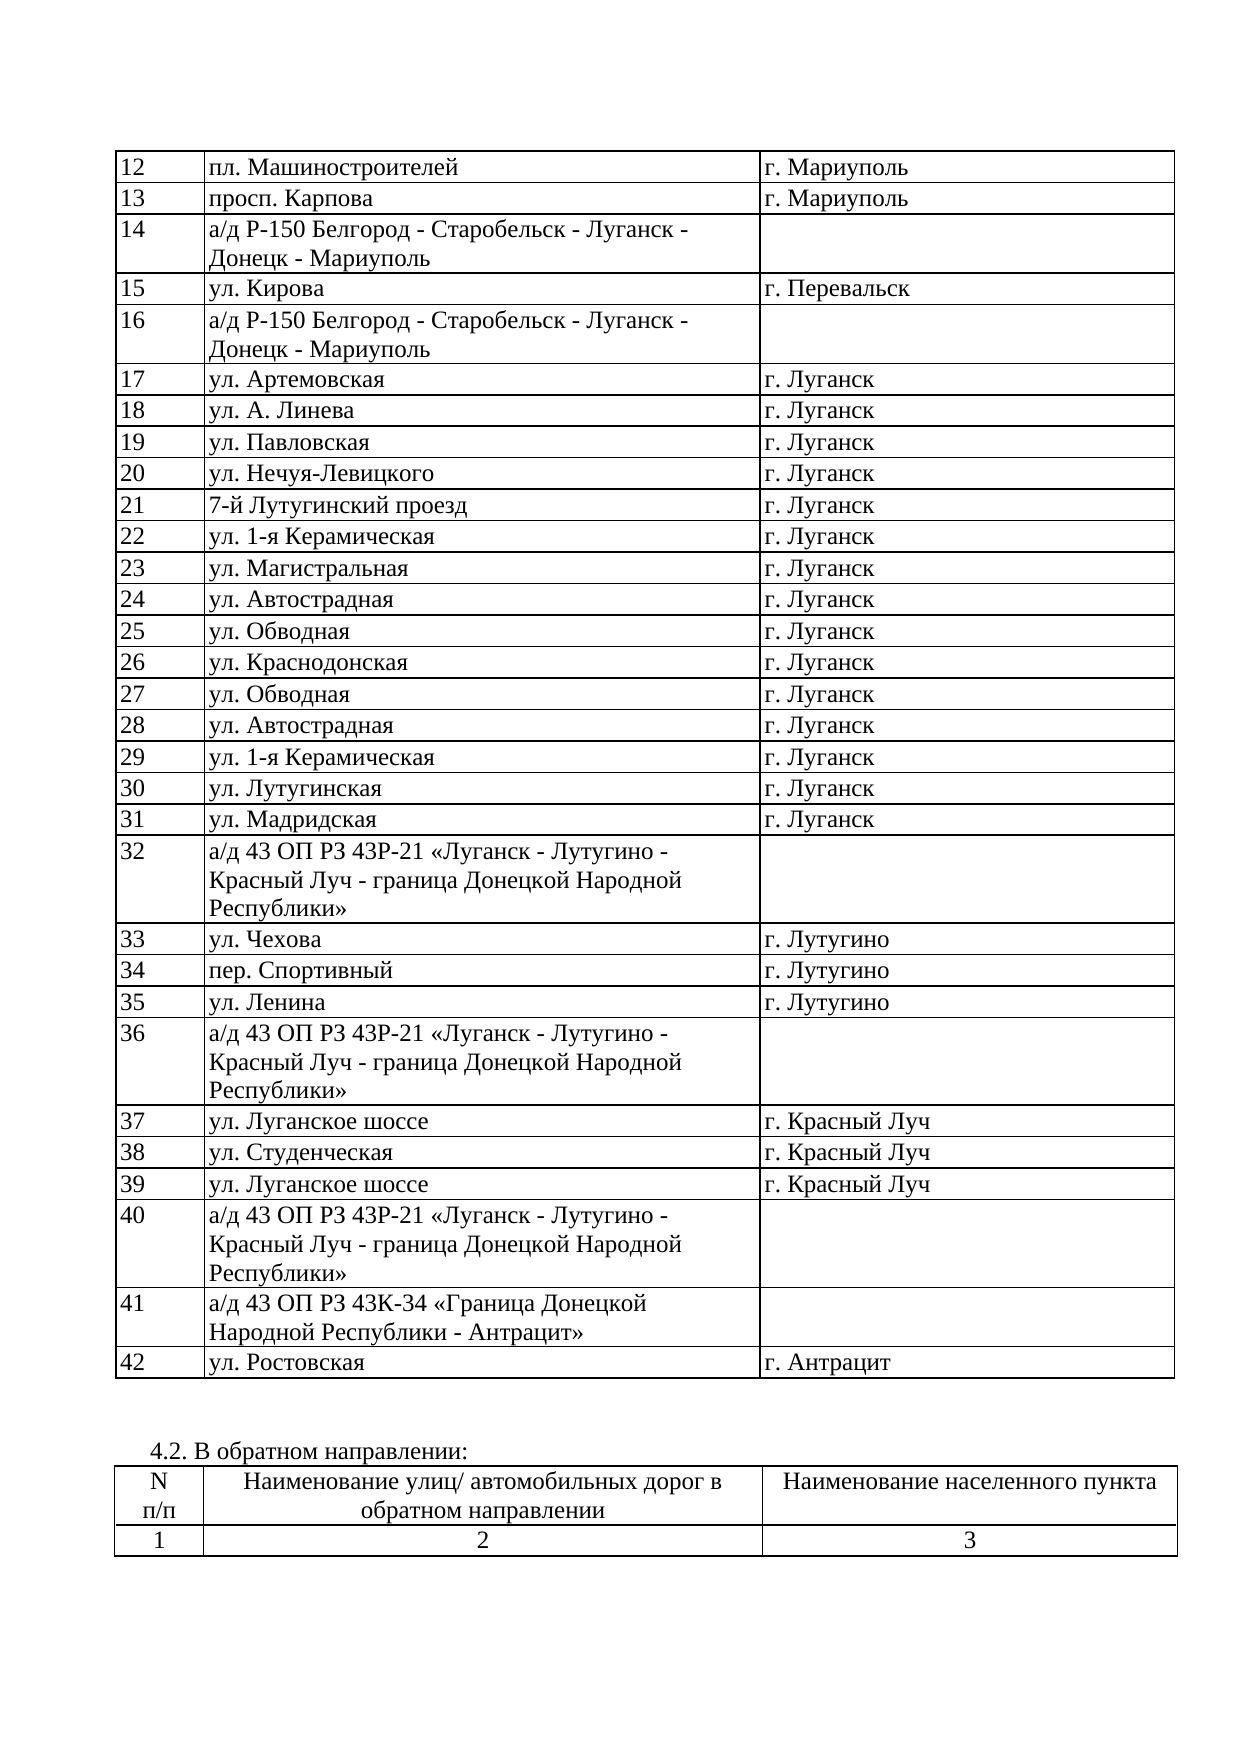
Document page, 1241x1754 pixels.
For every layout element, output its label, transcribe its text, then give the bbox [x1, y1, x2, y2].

table_cell [761, 305, 1174, 362]
table_cell [761, 215, 1174, 272]
table_cell ул. Автострадная [205, 584, 759, 614]
table_cell ул. Ростовская [205, 1347, 759, 1377]
table_cell 36 [117, 1018, 204, 1104]
table_cell 13 [117, 183, 204, 213]
table_cell 39 [117, 1169, 204, 1199]
table_cell г. Красный Луч [761, 1106, 1174, 1136]
table_cell г. Луганск [761, 584, 1174, 614]
table_cell г. Лутугино [761, 987, 1174, 1017]
table_header Наименование населенного пункта [763, 1467, 1177, 1524]
table_cell 35 [117, 987, 204, 1017]
table_cell г. Луганск [761, 521, 1174, 551]
table_cell г. Луганск [761, 364, 1174, 394]
table_cell г. Луганск [761, 490, 1174, 520]
table_cell 18 [117, 396, 204, 425]
table_cell г. Луганск [761, 773, 1174, 803]
table_cell 26 [117, 647, 204, 677]
table_cell ул. Мадридская [205, 805, 759, 834]
table_cell г. Луганск [761, 616, 1174, 646]
table_cell а/д Р-150 Белгород - Старобельск - Луганск - Донецк - Мариуполь [205, 215, 759, 272]
table_cell ул. Луганское шоссе [205, 1106, 759, 1136]
table_cell г. Красный Луч [761, 1169, 1174, 1199]
table_cell ул. Ленина [205, 987, 759, 1017]
table_cell г. Луганск [761, 647, 1174, 677]
table_cell [761, 1288, 1174, 1346]
table_cell 29 [117, 742, 204, 771]
table_cell 7-й Лутугинский проезд [205, 490, 759, 520]
table_cell а/д 43 ОП РЗ 43К-34 «Граница Донецкой Народной Республики - Антрацит» [205, 1288, 759, 1346]
table_cell ул. Павловская [205, 427, 759, 457]
table_cell ул. 1-я Керамическая [205, 521, 759, 551]
table_cell 1 [115, 1525, 203, 1555]
table_cell 27 [117, 679, 204, 708]
table_cell г. Мариуполь [761, 183, 1174, 213]
table_cell а/д Р-150 Белгород - Старобельск - Луганск - Донецк - Мариуполь [205, 305, 759, 362]
table_cell ул. Лутугинская [205, 773, 759, 803]
table_cell г. Лутугино [761, 955, 1174, 985]
table_cell ул. Нечуя-Левицкого [205, 458, 759, 488]
table_cell [761, 1018, 1174, 1104]
table_cell г. Луганск [761, 679, 1174, 708]
table_cell 3 [763, 1524, 1177, 1555]
table_cell ул. Луганское шоссе [205, 1169, 759, 1199]
table_cell г. Луганск [761, 427, 1174, 457]
table_cell ул. Студенческая [205, 1137, 759, 1167]
table_cell г. Мариуполь [761, 152, 1174, 181]
table_cell 42 [117, 1347, 204, 1377]
table_cell г. Лутугино [761, 924, 1174, 954]
table_cell г. Луганск [761, 458, 1174, 488]
table_cell ул. Краснодонская [205, 647, 759, 677]
table_cell 21 [117, 490, 204, 520]
table_cell 28 [117, 710, 204, 740]
table_cell г. Луганск [761, 805, 1174, 834]
table_cell 23 [117, 553, 204, 583]
table_cell 19 [117, 427, 204, 457]
table_cell а/д 43 ОП РЗ 43Р-21 «Луганск - Лутугино - Красный Луч - граница Донецкой Народной Республики» [205, 836, 759, 922]
table_cell 16 [117, 305, 204, 362]
table_cell ул. Магистральная [205, 553, 759, 583]
table_cell 2 [204, 1526, 762, 1555]
table_cell ул. Автострадная [205, 710, 759, 740]
table_cell [761, 1200, 1174, 1287]
table_cell 33 [117, 924, 204, 954]
table_cell пл. Машиностроителей [205, 152, 759, 181]
table_header N п/п [115, 1467, 203, 1524]
table_cell 40 [117, 1200, 204, 1287]
text 4.2. В обратном направлении: [150, 1436, 1090, 1465]
table_cell г. Луганск [761, 396, 1174, 425]
table_cell а/д 43 ОП РЗ 43Р-21 «Луганск - Лутугино - Красный Луч - граница Донецкой Народной Республики» [205, 1200, 759, 1287]
table_cell 41 [117, 1288, 204, 1346]
table_cell 34 [117, 955, 204, 985]
table_cell ул. Обводная [205, 616, 759, 646]
table_cell а/д 43 ОП РЗ 43Р-21 «Луганск - Лутугино - Красный Луч - граница Донецкой Народной Республики» [205, 1018, 759, 1104]
table_cell г. Луганск [761, 742, 1174, 771]
table_cell 25 [117, 616, 204, 646]
table_cell 37 [117, 1106, 204, 1136]
table_cell 15 [117, 274, 204, 303]
table_cell [761, 836, 1174, 922]
table_cell пер. Спортивный [205, 955, 759, 985]
table_cell ул. Кирова [205, 274, 759, 303]
table_cell ул. Чехова [205, 924, 759, 954]
table_cell ул. 1-я Керамическая [205, 742, 759, 771]
table_cell г. Антрацит [761, 1347, 1174, 1377]
table_cell ул. А. Линева [205, 396, 759, 425]
table_cell просп. Карпова [205, 183, 759, 213]
table_cell г. Красный Луч [761, 1137, 1174, 1167]
table_cell ул. Артемовская [205, 364, 759, 394]
table_cell 30 [117, 773, 204, 803]
table_cell 12 [117, 152, 204, 181]
table_cell г. Луганск [761, 710, 1174, 740]
table_cell г. Луганск [761, 553, 1174, 583]
table_cell 31 [117, 805, 204, 834]
table_cell 24 [117, 584, 204, 614]
table_cell г. Перевальск [761, 274, 1174, 303]
table_cell 20 [117, 458, 204, 488]
table_header Наименование улиц/ автомобильных дорог в обратном направлении [204, 1467, 762, 1524]
table_cell 38 [117, 1137, 204, 1167]
table_cell 32 [117, 836, 204, 922]
table_cell 17 [117, 364, 204, 394]
table_cell 22 [117, 521, 204, 551]
table_cell ул. Обводная [205, 679, 759, 708]
table_cell 14 [117, 215, 204, 272]
